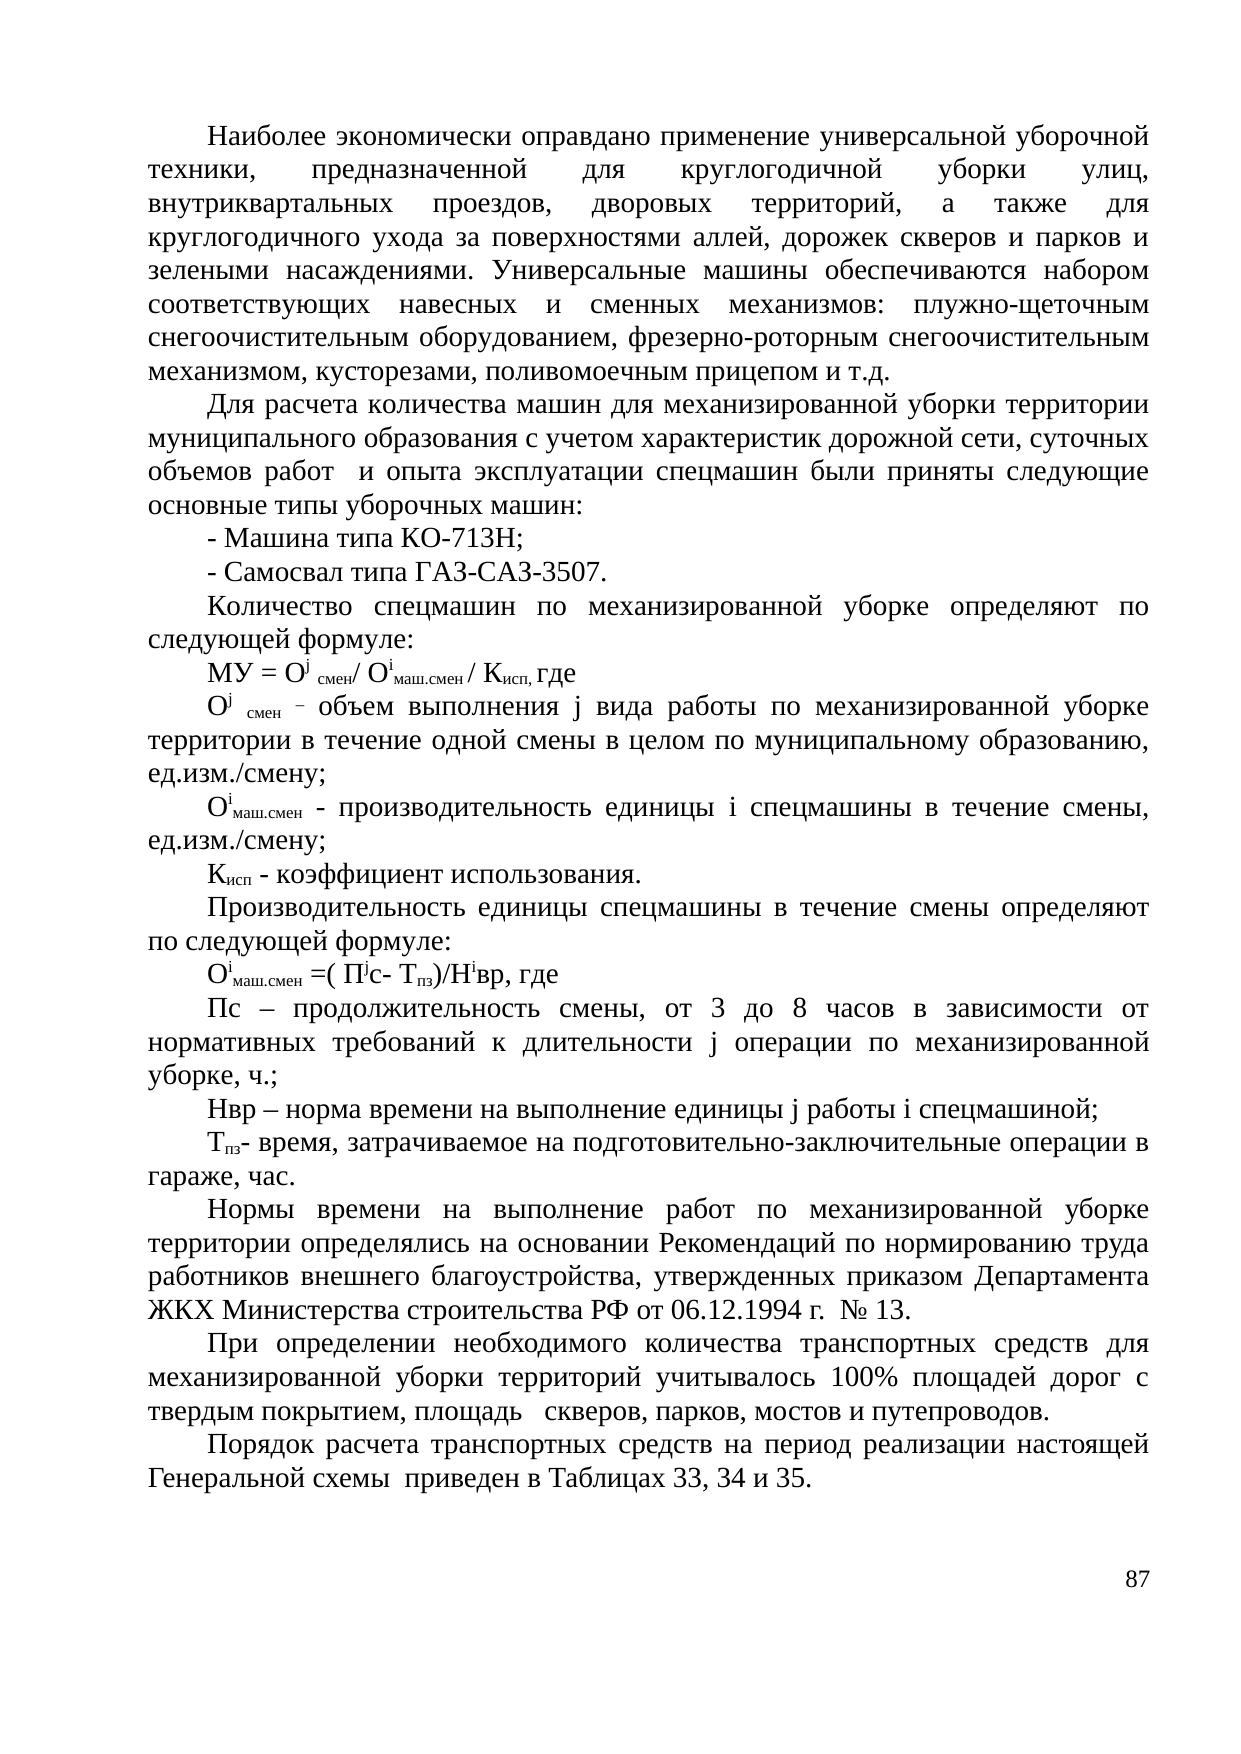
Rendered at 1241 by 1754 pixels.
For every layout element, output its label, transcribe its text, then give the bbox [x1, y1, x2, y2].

text Оj смен _ объем выполнения j вида работы по механизированной уборке территории в течение одной смены в целом по муниципальному образованию, ед.изм./смену; [148, 688, 1150, 789]
text Оiмаш.смен - производительность единицы i спецмашины в течение смены, ед.изм./смену; [148, 789, 1150, 856]
text Нвр – норма времени на выполнение единицы j работы i спецмашиной; [148, 1091, 1150, 1124]
text Кисп - коэффициент использования. [148, 856, 1150, 889]
text Для расчета количества машин для механизированной уборки территории муниципального образования с учетом характеристик дорожной сети, суточных объемов работ и опыта эксплуатации спецмашин были приняты следующие основные типы уборочных машин: [148, 386, 1150, 521]
list Порядок расчета транспортных средств на период реализации настоящей Генеральной схемы приведен в Таблицах 33, 34 и 35. [148, 1426, 1150, 1493]
text - Машина типа КО-713Н; [148, 521, 1150, 554]
text - Самосвал типа ГАЗ-САЗ-3507. [148, 554, 1150, 588]
text Производительность единицы спецмашины в течение смены определяют по следующей формуле: [148, 889, 1150, 957]
text Количество спецмашин по механизированной уборке определяют по следующей формуле: [148, 588, 1150, 655]
text Тпз- время, затрачиваемое на подготовительно-заключительные операции в гараже, час. [148, 1124, 1150, 1191]
text Наиболее экономически оправдано применение универсальной уборочной техники, предназначенной для круглогодичной уборки улиц, внутриквартальных проездов, дворовых территорий, а также для круглогодичного ухода за поверхностями аллей, дорожек скверов и парков и зелеными насаждениями. Универсальные машины обеспечиваются набором соответствующих навесных и сменных механизмов: плужно-щеточным снегоочистительным оборудованием, фрезерно-роторным снегоочистительным механизмом, кусторезами, поливомоечным прицепом и т.д. [148, 118, 1150, 386]
list При определении необходимого количества транспортных средств для механизированной уборки территорий учитывалось 100% площадей дорог с твердым покрытием, площадь скверов, парков, мостов и путепроводов. [148, 1326, 1150, 1426]
list Нормы времени на выполнение работ по механизированной уборке территории определялись на основании Рекомендаций по нормированию труда работников внешнего благоустройства, утвержденных приказом Департамента ЖКХ Министерства строительства РФ от 06.12.1994 г. № 13. [148, 1191, 1150, 1326]
text Пс – продолжительность смены, от 3 до 8 часов в зависимости от нормативных требований к длительности j операции по механизированной уборке, ч.; [148, 990, 1150, 1091]
text МУ = Оj смен/ Оiмаш.смен / Кисп, где [148, 655, 1150, 688]
text Оiмаш.смен =( Пjс- Тпз)/Нiвр, где [148, 957, 1150, 990]
